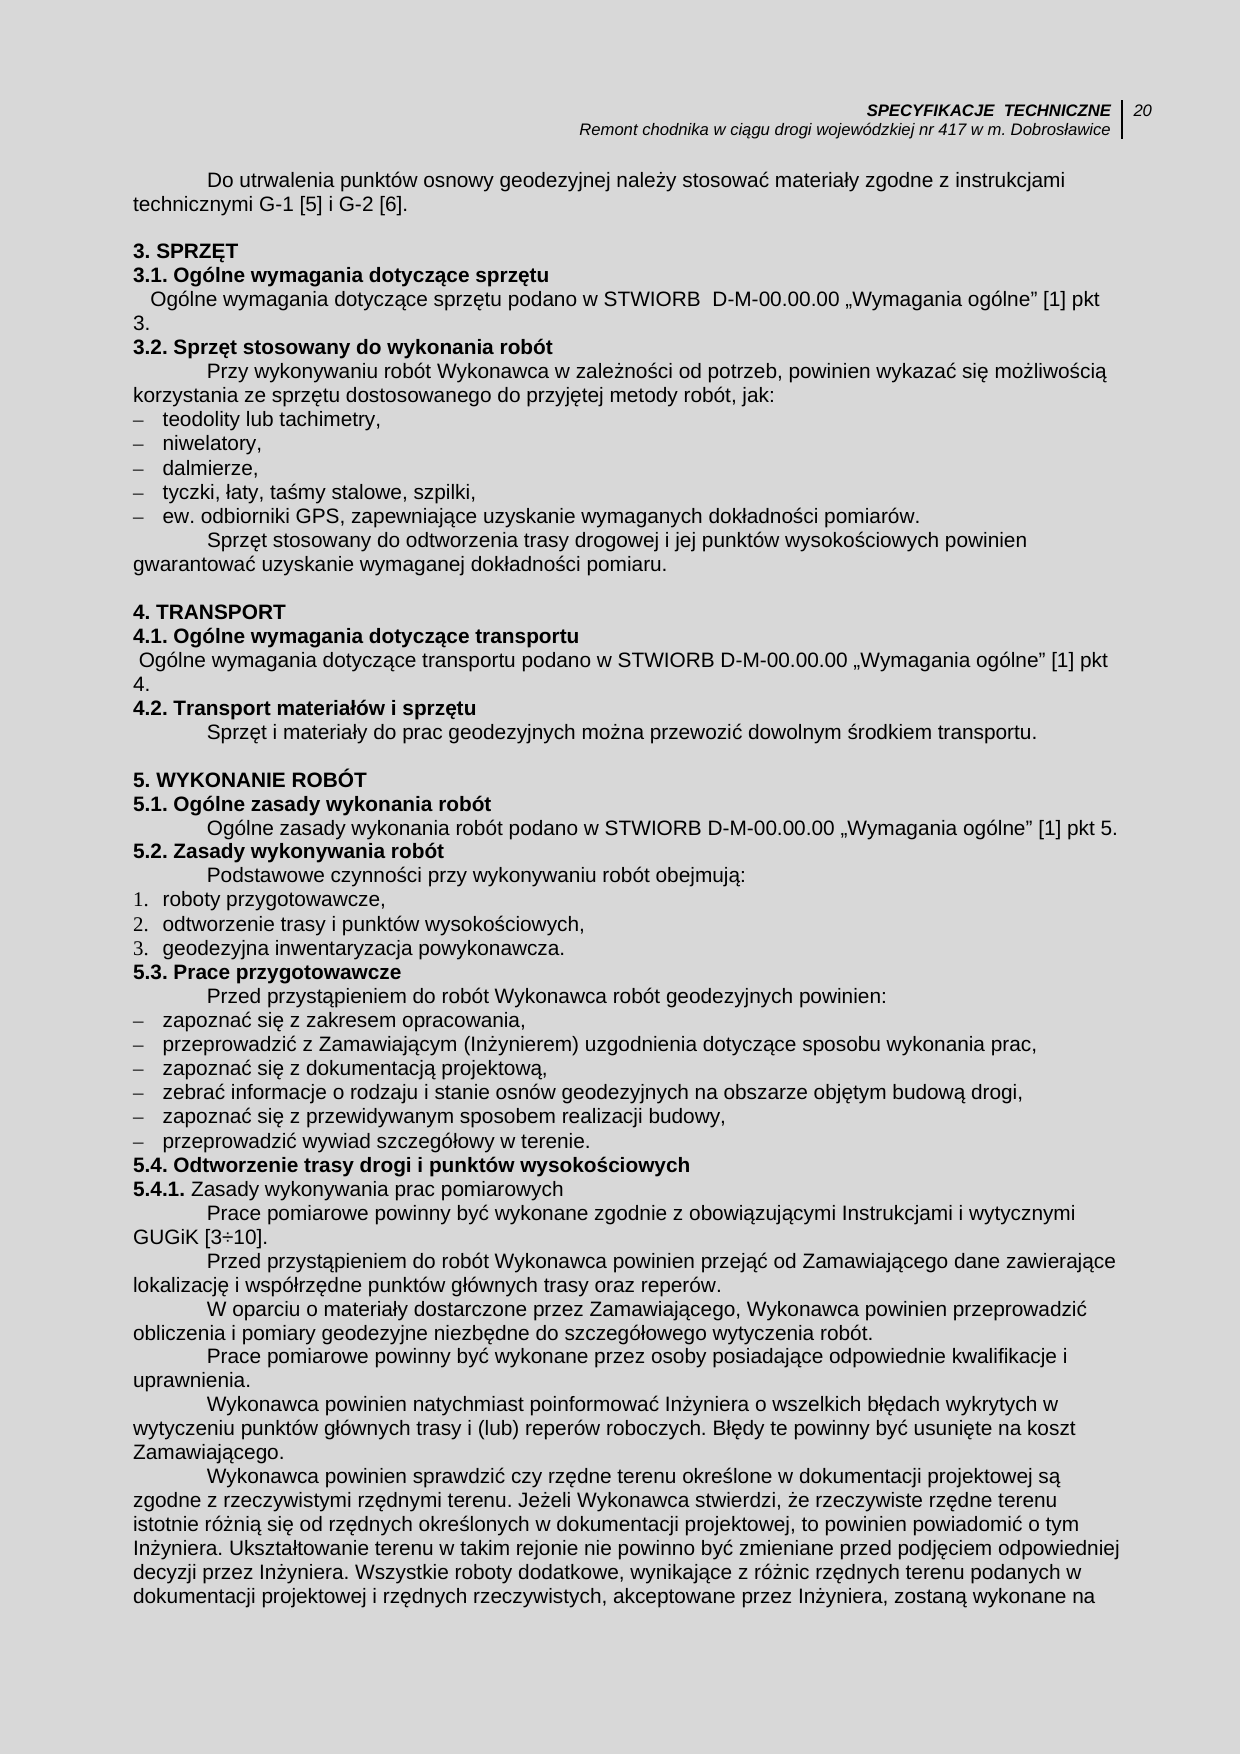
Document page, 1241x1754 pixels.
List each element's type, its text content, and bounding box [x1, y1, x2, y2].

list geodezyjna inwentaryzacja powykonawcza. [133, 936, 1122, 960]
text Wykonawca powinien natychmiast poinformować Inżyniera o wszelkich błędach wykrytych w wytyczeniu punktów głównych trasy i (lub) reperów roboczych. Błędy te powinny być usunięte na koszt Zamawiającego. [133, 1392, 1122, 1464]
subtitle 5.4. Odtworzenie trasy drogi i punktów wysokościowych [133, 1153, 1122, 1177]
text Przed przystąpieniem do robót Wykonawca powinien przejąć od Zamawiającego dane zawierające lokalizację i współrzędne punktów głównych trasy oraz reperów. [133, 1248, 1122, 1296]
text W oparciu o materiały dostarczone przez Zamawiającego, Wykonawca powinien przeprowadzić obliczenia i pomiary geodezyjne niezbędne do szczegółowego wytyczenia robót. [133, 1296, 1122, 1344]
list teodolity lub tachimetry, [133, 407, 1122, 431]
list zapoznać się z zakresem opracowania, [133, 1008, 1122, 1032]
list odtworzenie trasy i punktów wysokościowych, [133, 911, 1122, 936]
text Podstawowe czynności przy wykonywaniu robót obejmują: [133, 863, 1122, 887]
list przeprowadzić wywiad szczegółowy w terenie. [133, 1128, 1122, 1153]
subtitle 5.3. Prace przygotowawcze [133, 960, 1122, 984]
list niwelatory, [133, 431, 1122, 455]
list Ogólne zasady wykonania robót podano w STWIORB D-M-00.00.00 „Wymagania ogólne” [1] pkt 5. [133, 815, 1122, 839]
text Prace pomiarowe powinny być wykonane przez osoby posiadające odpowiednie kwalifikacje i uprawnienia. [133, 1344, 1122, 1392]
subtitle 5. WYKONANIE ROBÓT [133, 767, 1122, 791]
list zebrać informacje o rodzaju i stanie osnów geodezyjnych na obszarze objętym budową drogi, [133, 1080, 1122, 1104]
subtitle 4.1. Ogólne wymagania dotyczące transportu [133, 624, 1122, 648]
list zapoznać się z przewidywanym sposobem realizacji budowy, [133, 1104, 1122, 1128]
text Do utrwalenia punktów osnowy geodezyjnej należy stosować materiały zgodne z instrukcjami technicznymi G-1 [5] i G-2 [6]. [133, 167, 1122, 215]
subtitle 5.1. Ogólne zasady wykonania robót [133, 791, 1122, 815]
list roboty przygotowawcze, [133, 887, 1122, 911]
list tyczki, łaty, taśmy stalowe, szpilki, [133, 479, 1122, 504]
text 5.4.1. Zasady wykonywania prac pomiarowych [133, 1177, 1122, 1201]
subtitle 4. TRANSPORT [133, 600, 1122, 624]
text Przy wykonywaniu robót Wykonawca w zależności od potrzeb, powinien wykazać się możliwością korzystania ze sprzętu dostosowanego do przyjętej metody robót, jak: [133, 359, 1122, 407]
list Ogólne wymagania dotyczące transportu podano w STWIORB D-M-00.00.00 „Wymagania ogólne” [1] pkt 4. [133, 648, 1122, 696]
list dalmierze, [133, 455, 1122, 479]
subtitle 3.1. Ogólne wymagania dotyczące sprzętu [133, 263, 1122, 287]
text Prace pomiarowe powinny być wykonane zgodnie z obowiązującymi Instrukcjami i wytycznymi GUGiK [3÷10]. [133, 1201, 1122, 1248]
text Sprzęt i materiały do prac geodezyjnych można przewozić dowolnym środkiem transportu. [133, 719, 1122, 743]
subtitle 5.2. Zasady wykonywania robót [133, 839, 1122, 863]
text Przed przystąpieniem do robót Wykonawca robót geodezyjnych powinien: [133, 984, 1122, 1008]
subtitle 3.2. Sprzęt stosowany do wykonania robót [133, 335, 1122, 359]
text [133, 1464, 1122, 1608]
list przeprowadzić z Zamawiającym (Inżynierem) uzgodnienia dotyczące sposobu wykonania prac, [133, 1032, 1122, 1056]
list Ogólne wymagania dotyczące sprzętu podano w STWIORB D-M-00.00.00 „Wymagania ogólne” [1] pkt 3. [133, 287, 1122, 335]
subtitle 3. SPRZĘT [133, 239, 1122, 263]
list ew. odbiorniki GPS, zapewniające uzyskanie wymaganych dokładności pomiarów. [133, 504, 1122, 528]
list zapoznać się z dokumentacją projektową, [133, 1056, 1122, 1080]
subtitle 4.2. Transport materiałów i sprzętu [133, 696, 1122, 719]
text Sprzęt stosowany do odtworzenia trasy drogowej i jej punktów wysokościowych powinien gwarantować uzyskanie wymaganej dokładności pomiaru. [133, 528, 1122, 576]
